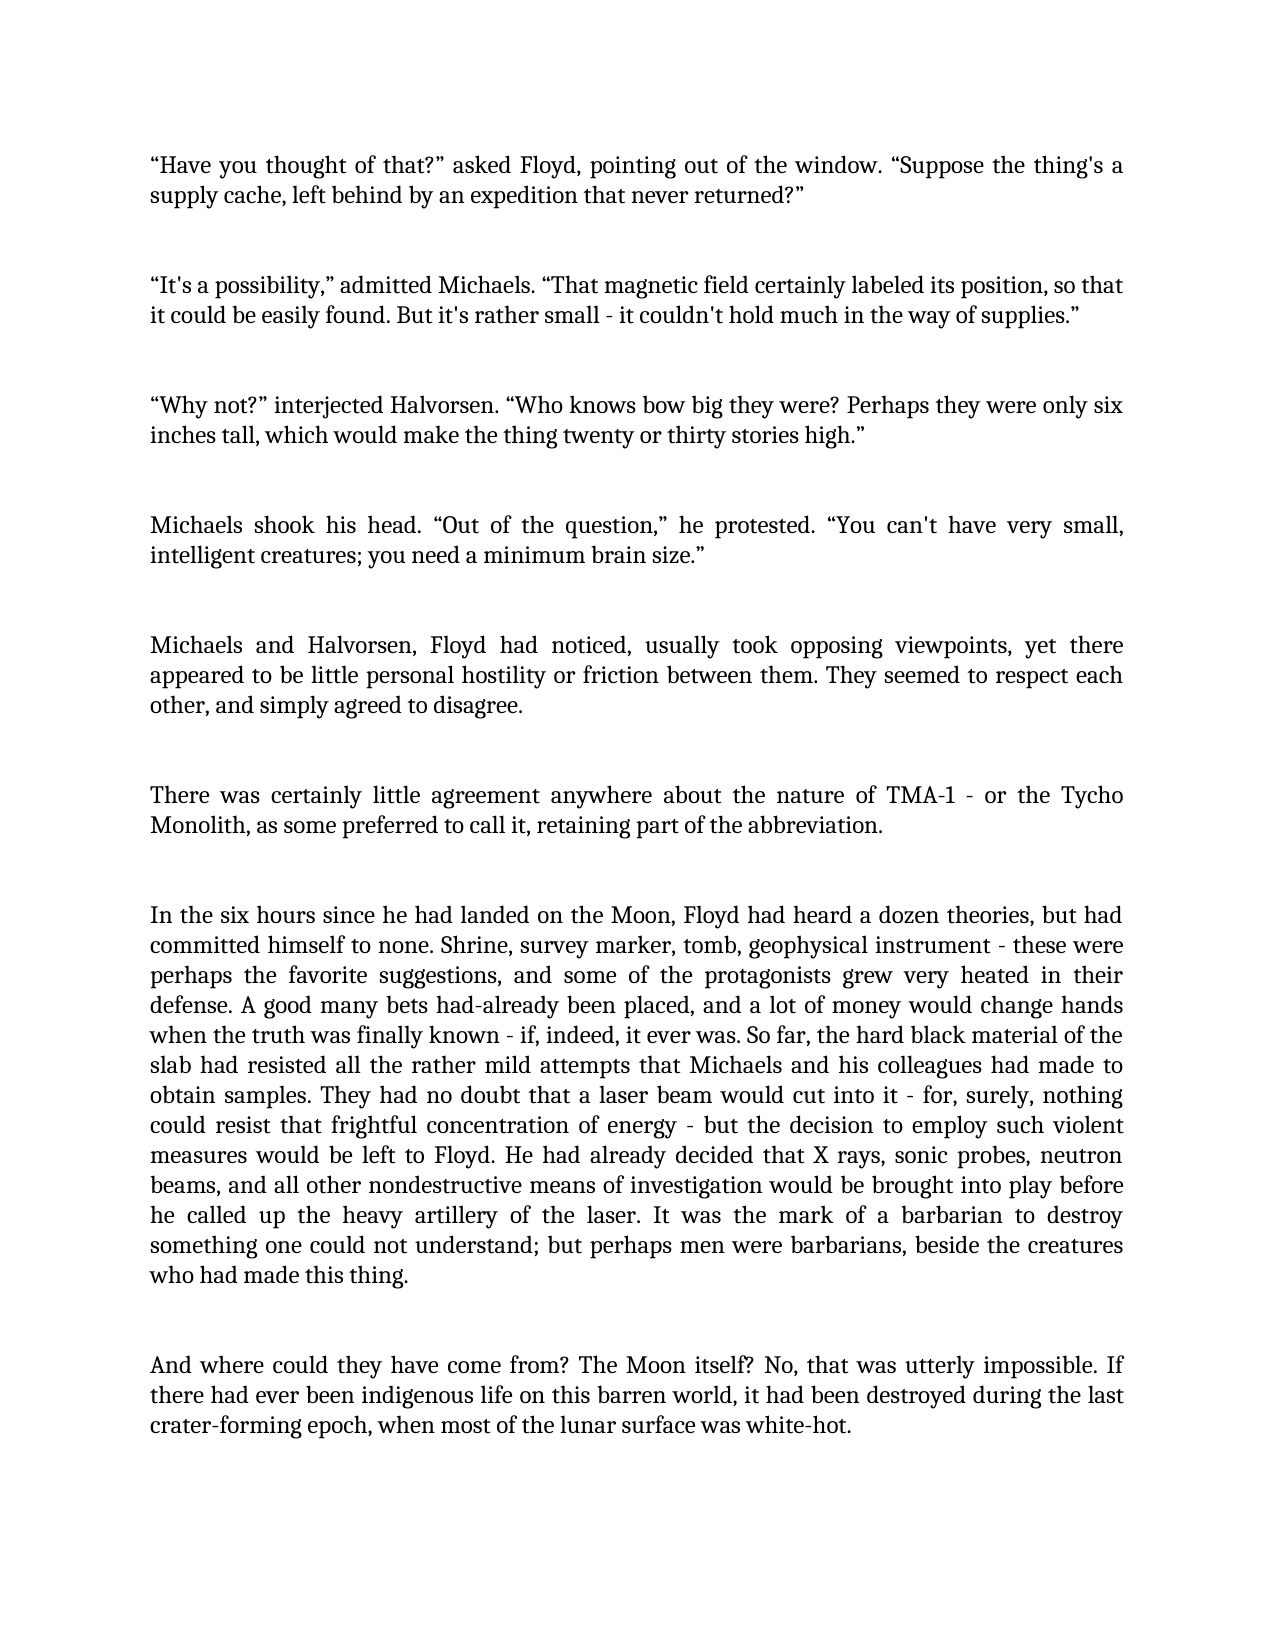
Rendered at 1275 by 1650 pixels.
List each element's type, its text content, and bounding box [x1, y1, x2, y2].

text “Have you thought of that?” asked Floyd, pointing out of the window. “Suppose the thing's a supply cache, left behind by an expedition that never returned?” [150, 150, 1125, 210]
text “It's a possibility,” admitted Michaels. “That magnetic field certainly labeled its position, so that it could be easily found. But it's rather small - it couldn't hold much in the way of supplies.” [150, 270, 1125, 330]
text “Why not?” interjected Halvorsen. “Who knows bow big they were? Perhaps they were only six inches tall, which would make the thing twenty or thirty stories high.” [150, 390, 1125, 450]
text Michaels and Halvorsen, Floyd had noticed, usually took opposing viewpoints, yet there appeared to be little personal hostility or friction between them. They seemed to respect each other, and simply agreed to disagree. [150, 630, 1125, 720]
text And where could they have come from? The Moon itself? No, that was utterly impossible. If there had ever been indigenous life on this barren world, it had been destroyed during the last crater-forming epoch, when most of the lunar surface was white-hot. [150, 1350, 1125, 1440]
text Michaels shook his head. “Out of the question,” he protested. “You can't have very small, intelligent creatures; you need a minimum brain size.” [150, 510, 1125, 570]
text There was certainly little agreement anywhere about the nature of TMA-1 - or the Tycho Monolith, as some preferred to call it, retaining part of the abbreviation. [150, 780, 1125, 840]
text In the six hours since he had landed on the Moon, Floyd had heard a dozen theories, but had committed himself to none. Shrine, survey marker, tomb, geophysical instrument - these were perhaps the favorite suggestions, and some of the protagonists grew very heated in their defense. A good many bets had-already been placed, and a lot of money would change hands when the truth was finally known - if, indeed, it ever was. So far, the hard black material of the slab had resisted all the rather mild attempts that Michaels and his colleagues had made to obtain samples. They had no doubt that a laser beam would cut into it - for, surely, nothing could resist that frightful concentration of energy - but the decision to employ such violent measures would be left to Floyd. He had already decided that X rays, sonic probes, neutron beams, and all other nondestructive means of investigation would be brought into play before he called up the heavy artillery of the laser. It was the mark of a barbarian to destroy something one could not understand; but perhaps men were barbarians, beside the creatures who had made this thing. [150, 900, 1125, 1290]
